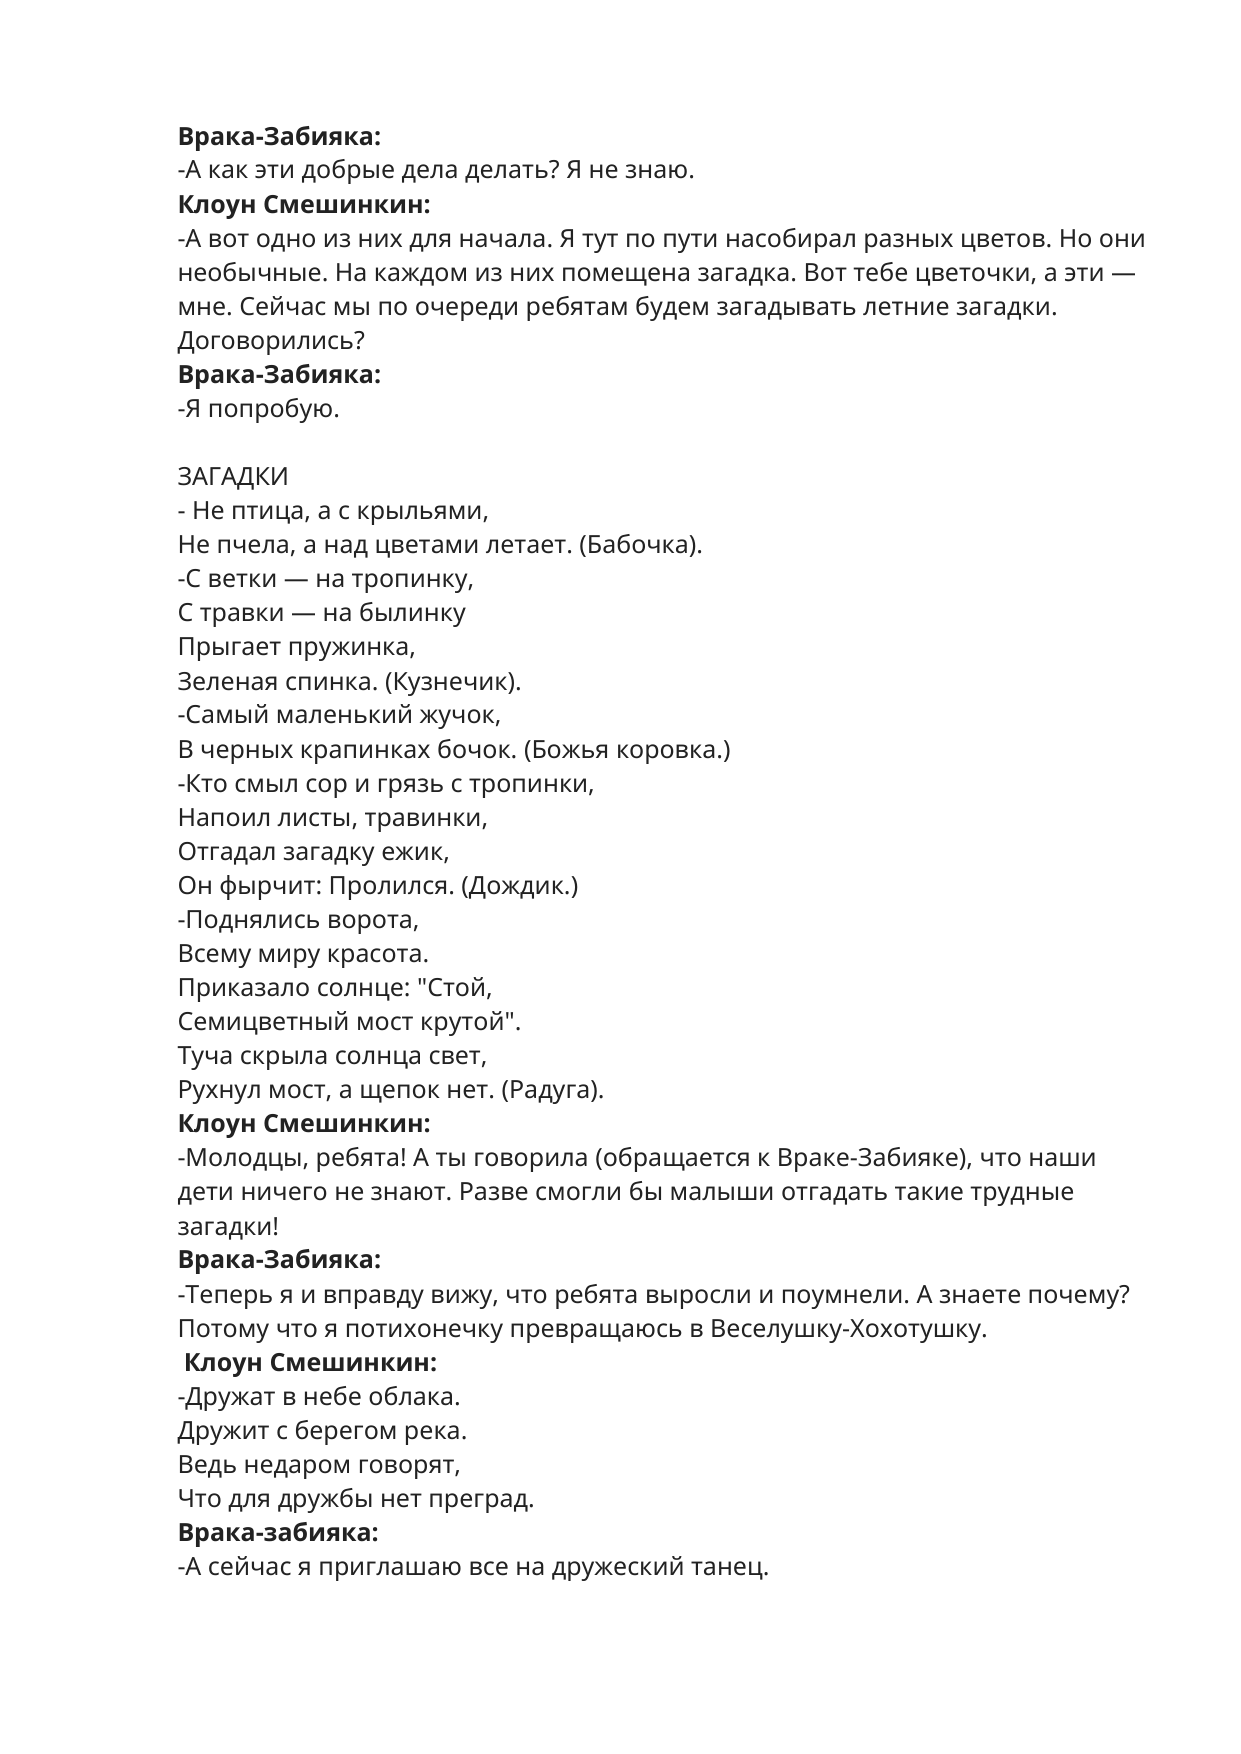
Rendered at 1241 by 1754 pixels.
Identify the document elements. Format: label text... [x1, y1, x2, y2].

text -Самый маленький жучок, В черных крапинках бочок. (Божья коровка.) [177, 697, 1152, 765]
text -С ветки — на тропинку, С травки — на былинку Прыгает пружинка, Зеленая спинка. (Кузнечик). [177, 561, 1152, 697]
text Клоун Смешинкин: -Дружат в небе облака. Дружит с берегом река. Ведь недаром говорят, Что для дружбы нет преград. [177, 1344, 1152, 1515]
text Врака-Забияка: -А как эти добрые дела делать? Я не знаю. [177, 118, 1152, 186]
text Врака-Забияка: -Теперь я и вправду вижу, что ребята выросли и поумнели. А знаете почему? Потому что я потихонечку превращаюсь в Веселушку-Хохотушку. [177, 1242, 1152, 1344]
text Клоун Смешинкин: -Молодцы, ребята! А ты говорила (обращается к Враке-Забияке), что наши дети ничего не знают. Разве смогли бы малыши отгадать такие трудные загадки! [177, 1106, 1152, 1242]
text ЗАГАДКИ - Не птица, а с крыльями, Не пчела, а над цветами летает. (Бабочка). [177, 459, 1152, 561]
text Клоун Смешинкин: -А вот одно из них для начала. Я тут по пути насобирал разных цветов. Но они необычные. На каждом из них помещена загадка. Вот тебе цветочки, а эти — мне. Сейчас мы по очереди ребятам будем загадывать летние загадки. Договорились? [177, 186, 1152, 357]
text -А сейчас я приглашаю все на дружеский танец. [177, 1549, 1152, 1583]
text Врака-забияка: [177, 1515, 1152, 1549]
text -Кто смыл сор и грязь с тропинки, Напоил листы, травинки, Отгадал загадку ежик, Он фырчит: Пролился. (Дождик.) [177, 765, 1152, 902]
text Врака-Забияка: -Я попробую. [177, 357, 1152, 425]
text -Поднялись ворота, Всему миру красота. Приказало солнце: "Стой, Семицветный мост крутой". Туча скрыла солнца свет, Рухнул мост, а щепок нет. (Радуга). [177, 902, 1152, 1106]
